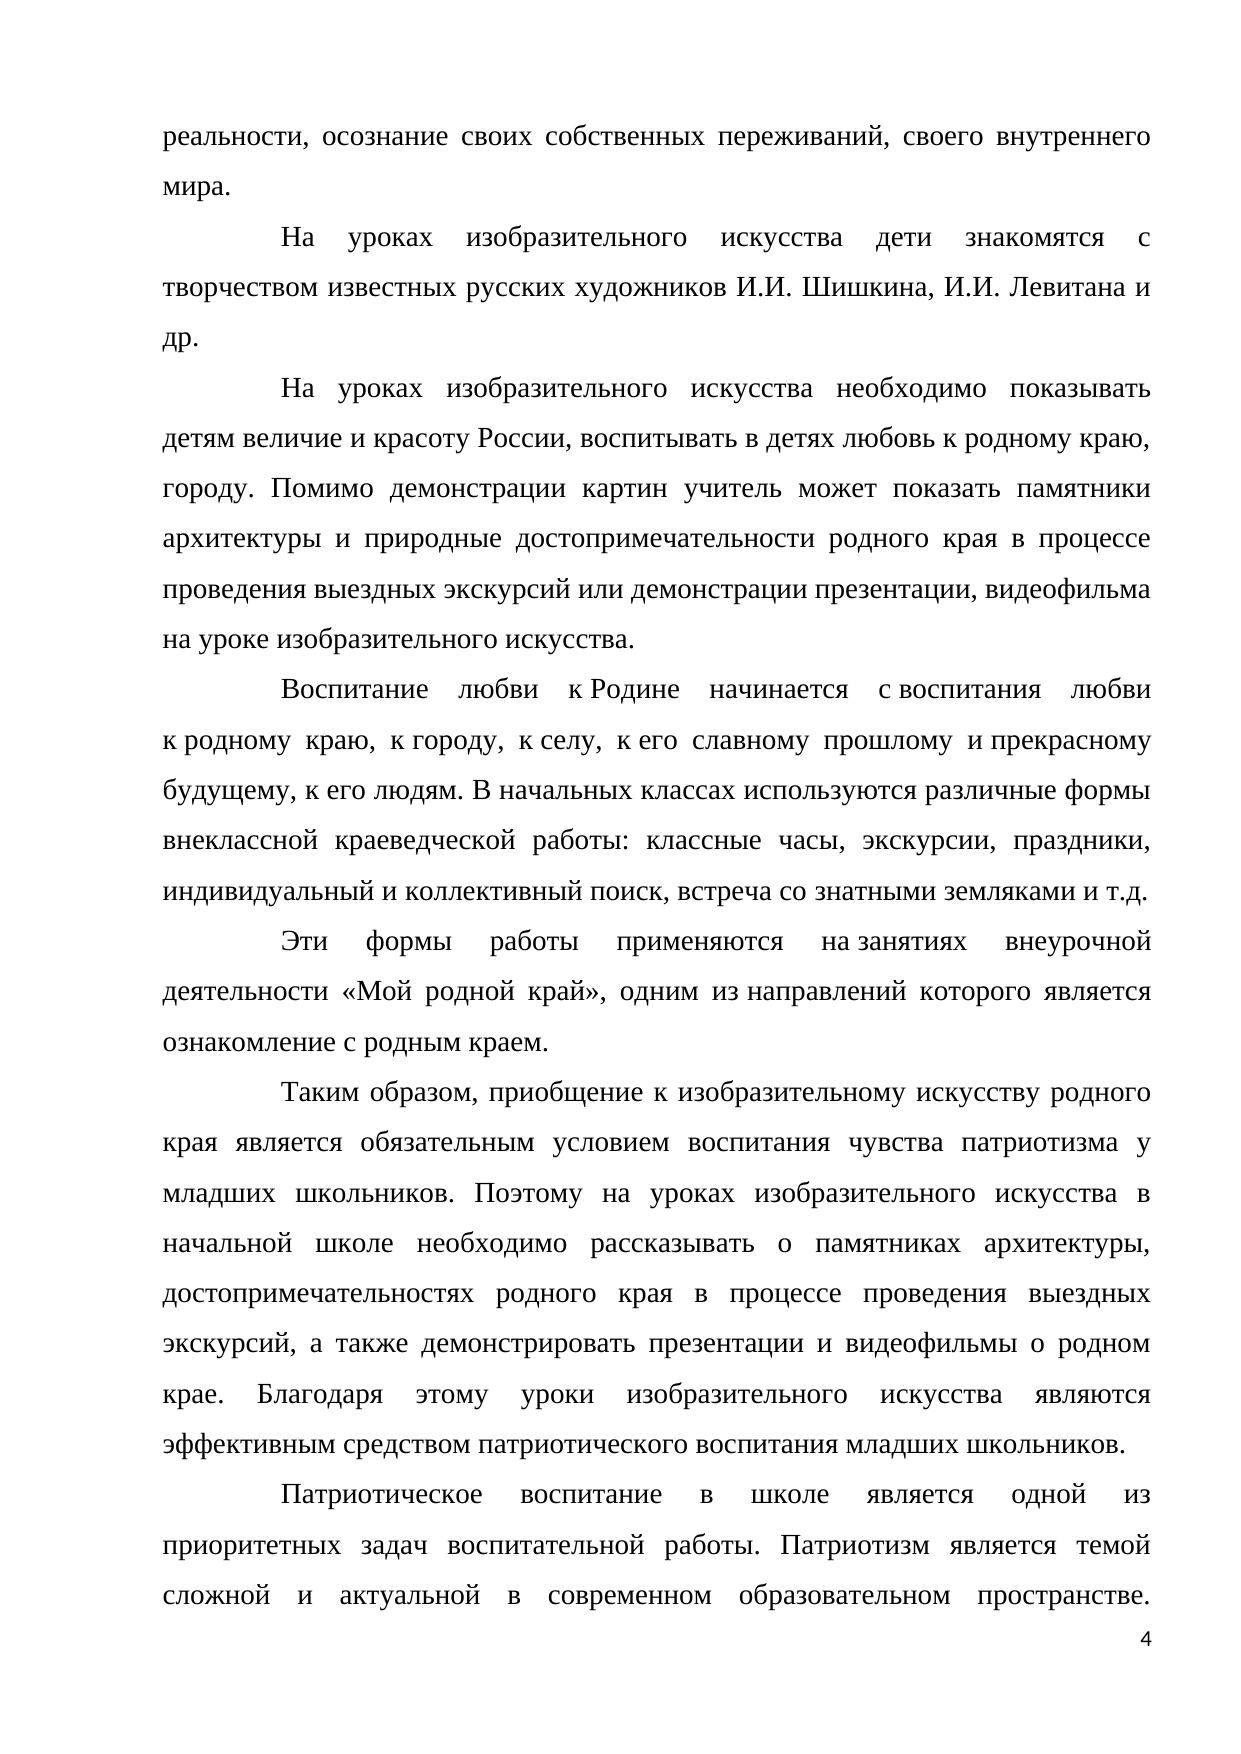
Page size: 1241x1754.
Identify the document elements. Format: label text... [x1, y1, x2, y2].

text На уроках изобразительного искусства необходимо показывать детям величие и красоту России, воспитывать в детях любовь к родному краю, городу. Помимо демонстрации картин учитель может показать памятники архитектуры и природные достопримечательности родного края в процессе проведения выездных экскурсий или демонстрации презентации, видеофильма на уроке изобразительного искусства. [162, 370, 1152, 655]
text Таким образом, приобщение к изобразительному искусству родного края является обязательным условием воспитания чувства патриотизма у младших школьников. Поэтому на уроках изобразительного искусства в начальной школе необходимо рассказывать о памятниках архитектуры, достопримечательностях родного края в процессе проведения выездных экскурсий, а также демонстрировать презентации и видеофильмы о родном крае. Благодаря этому уроки изобразительного искусства являются эффективным средством патриотического воспитания младших школьников. [162, 1074, 1152, 1460]
text На уроках изобразительного искусства дети знакомятся с творчеством известных русских художников И.И. Шишкина, И.И. Левитана и др. [162, 219, 1152, 353]
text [162, 1477, 1152, 1611]
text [162, 118, 1152, 202]
text Воспитание любви к Родине начинается с воспитания любви к родному краю, к городу, к селу, к его славному прошлому и прекрасному будущему, к его людям. В начальных классах используются различные формы внеклассной краеведческой работы: классные часы, экскурсии, праздники, индивидуальный и коллективный поиск, встреча со знатными земляками и т.д. [162, 672, 1152, 906]
text Эти формы работы применяются на занятиях внеурочной деятельности «Мой родной край», одним из направлений которого является ознакомление с родным краем. [162, 923, 1152, 1057]
